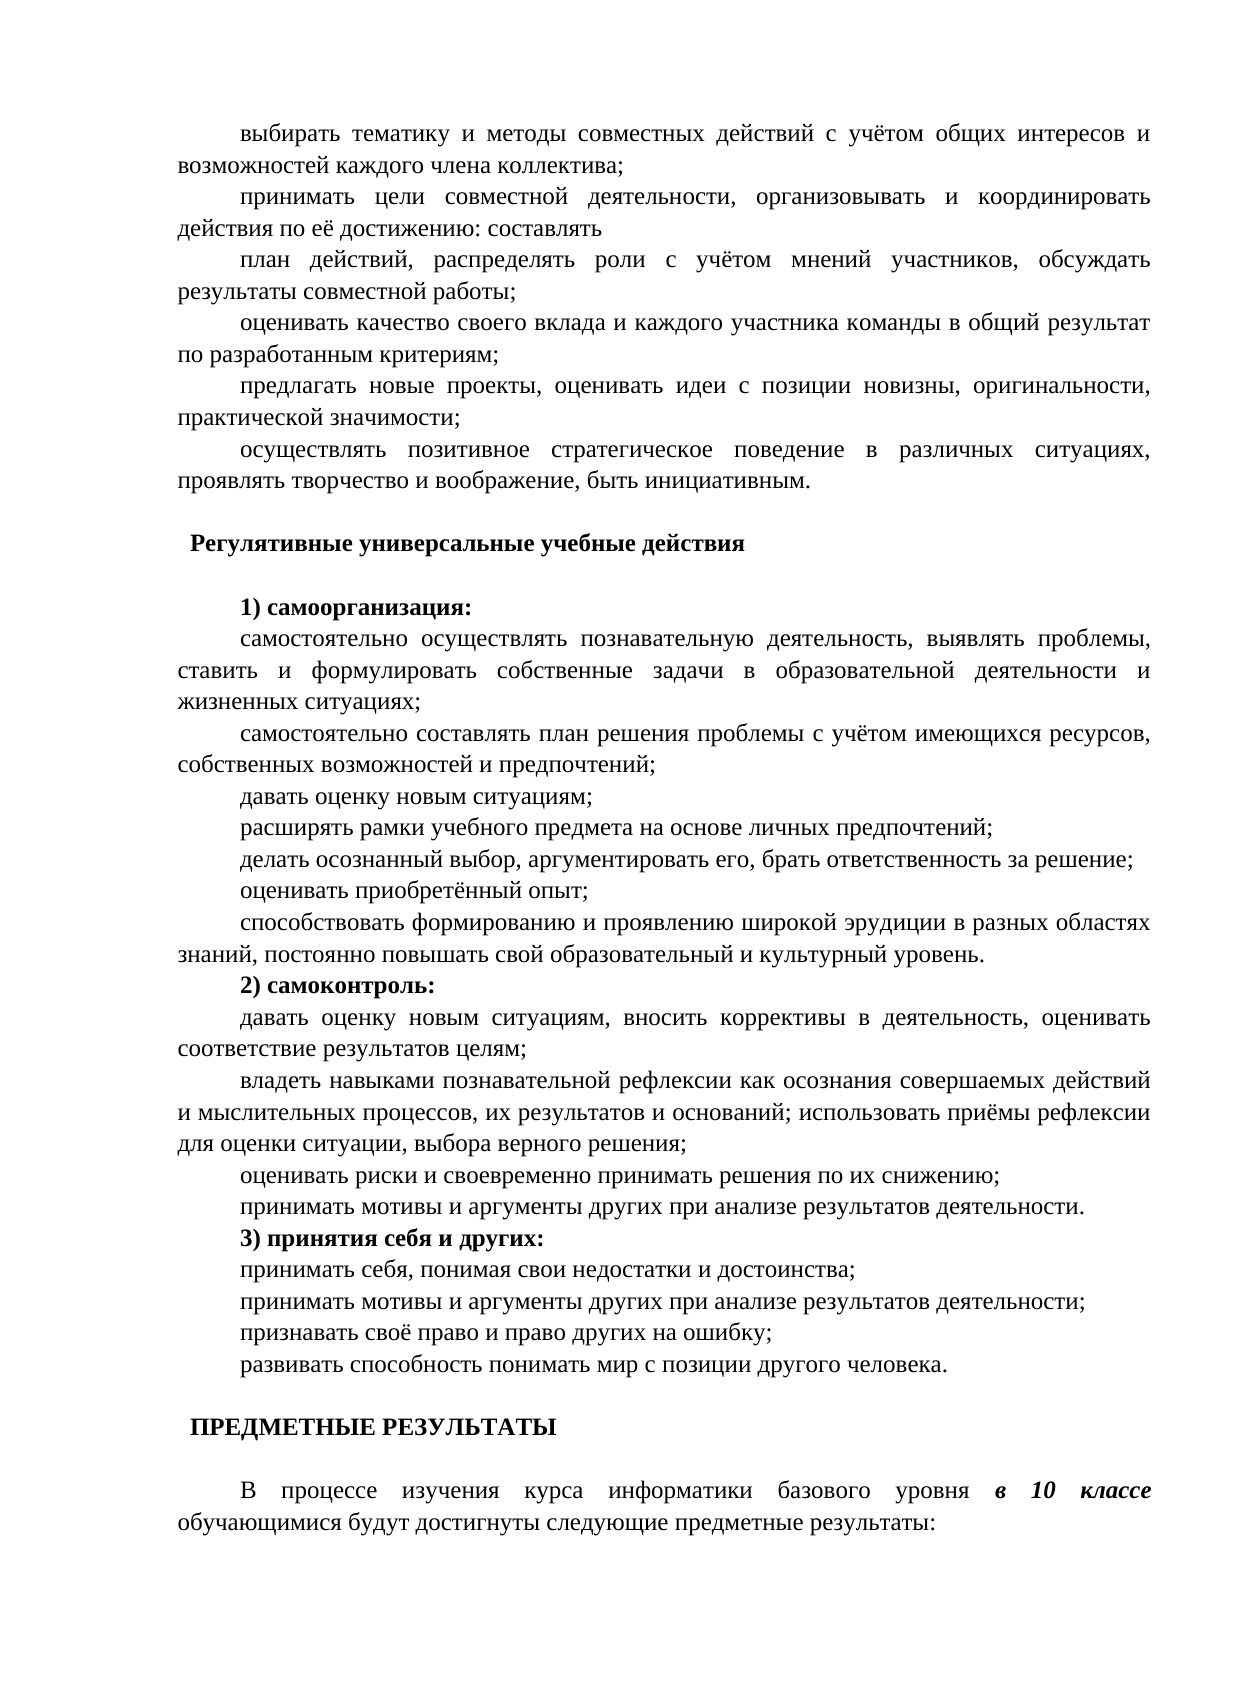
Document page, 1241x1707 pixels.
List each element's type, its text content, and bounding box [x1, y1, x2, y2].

text Регулятивные универсальные учебные действия [190, 528, 1152, 557]
text оценивать приобретённый опыт; [177, 876, 1152, 904]
text признавать своё право и право других на ошибку; [177, 1317, 1152, 1346]
text самостоятельно составлять план решения проблемы с учётом имеющихся ресурсов, собственных возможностей и предпочтений; [177, 718, 1152, 778]
text осуществлять позитивное стратегическое поведение в различных ситуациях, проявлять творчество и воображение, быть инициативным. [177, 434, 1152, 494]
text 2) самоконтроль: [177, 970, 1152, 999]
text оценивать качество своего вклада и каждого участника команды в общий результат по разработанным критериям; [177, 307, 1152, 368]
text принимать цели совместной деятельности, организовывать и координировать действия по её достижению: составлять [177, 181, 1152, 242]
text делать осознанный выбор, аргументировать его, брать ответственность за решение; [177, 844, 1152, 873]
text давать оценку новым ситуациям, вносить коррективы в деятельность, оценивать соответствие результатов целям; [177, 1002, 1152, 1062]
text 1) самоорганизация: [177, 592, 1152, 620]
text принимать себя, понимая свои недостатки и достоинства; [177, 1254, 1152, 1283]
text способствовать формированию и проявлению широкой эрудиции в разных областях знаний, постоянно повышать свой образовательный и культурный уровень. [177, 907, 1152, 967]
text владеть навыками познавательной рефлексии как осознания совершаемых действий и мыслительных процессов, их результатов и оснований; использовать приёмы рефлексии для оценки ситуации, выбора верного решения; [177, 1065, 1152, 1157]
text развивать способность понимать мир с позиции другого человека. [177, 1349, 1152, 1378]
text оценивать риски и своевременно принимать решения по их снижению; [177, 1160, 1152, 1188]
text 3) принятия себя и других: [177, 1223, 1152, 1252]
text выбирать тематику и методы совместных действий с учётом общих интересов и возможностей каждого члена коллектива; [177, 118, 1152, 178]
text предлагать новые проекты, оценивать идеи с позиции новизны, оригинальности, практической значимости; [177, 371, 1152, 431]
text самостоятельно осуществлять познавательную деятельность, выявлять проблемы, ставить и формулировать собственные задачи в образовательной деятельности и жизненных ситуациях; [177, 623, 1152, 715]
text давать оценку новым ситуациям; [177, 781, 1152, 810]
text ПРЕДМЕТНЫЕ РЕЗУЛЬТАТЫ [190, 1412, 1152, 1441]
text расширять рамки учебного предмета на основе личных предпочтений; [177, 812, 1152, 841]
text принимать мотивы и аргументы других при анализе результатов деятельности; [177, 1286, 1152, 1315]
text В процессе изучения курса информатики базового уровня в 10 классе обучающимися будут достигнуты следующие предметные результаты: [177, 1475, 1152, 1536]
text план действий, распределять роли с учётом мнений участников, обсуждать результаты совместной работы; [177, 244, 1152, 305]
text принимать мотивы и аргументы других при анализе результатов деятельности. [177, 1191, 1152, 1220]
